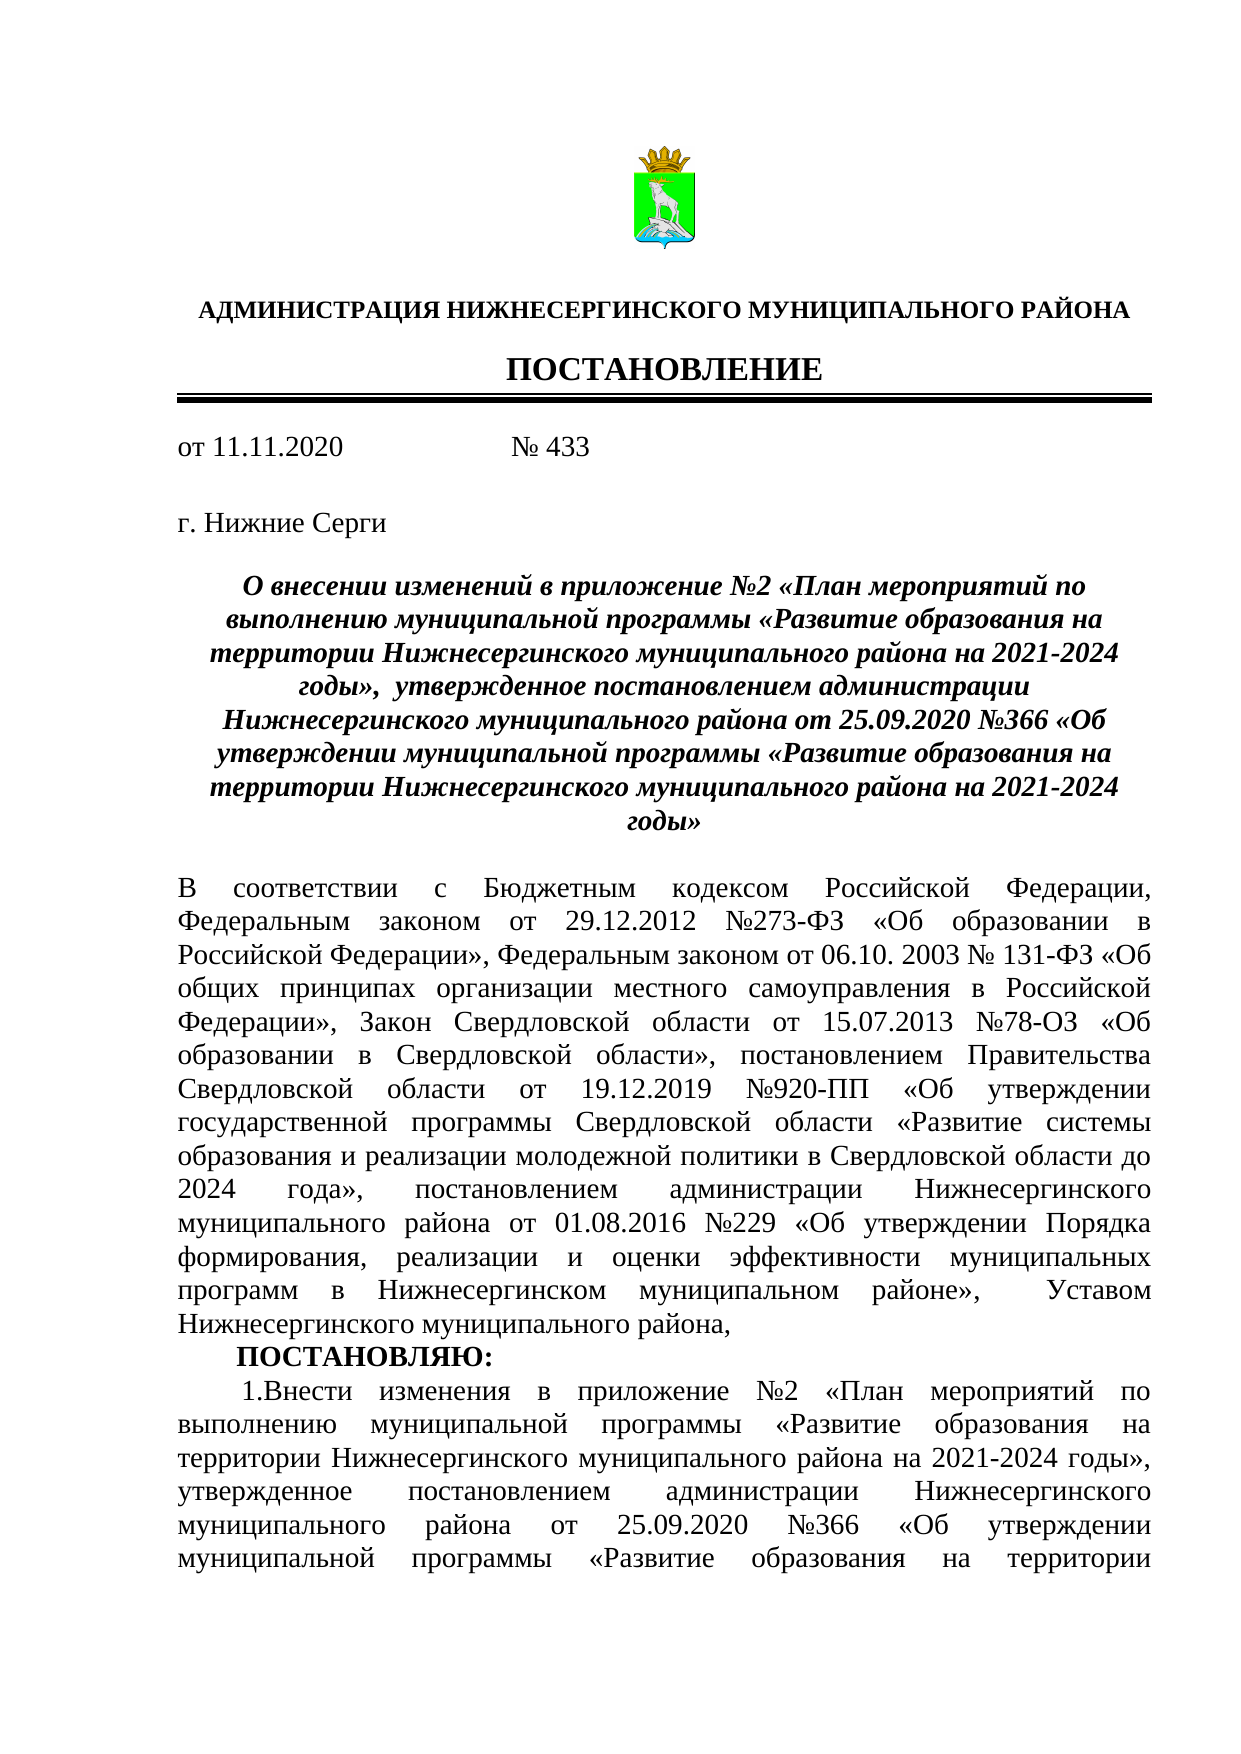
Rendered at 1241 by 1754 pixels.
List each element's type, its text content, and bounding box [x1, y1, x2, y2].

picture [634, 146, 695, 249]
text г. Нижние Серги [177, 506, 1152, 539]
text от 11.11.2020 № 433 [177, 429, 1152, 463]
text ПОСТАНОВЛЯЮ: [177, 1339, 1152, 1373]
title В соответствии с Бюджетным кодексом Российской Федерации, Федеральным законом от 29.12.2012 №273-ФЗ «Об образовании в Российской Федерации», Федеральным законом от 06.10. 2003 № 131-ФЗ «Об общих принципах организации местного самоуправления в Российской Федерации», Закон Свердловской области от 15.07.2013 №78-ОЗ «Об образовании в Свердловской области», постановлением Правительства Свердловской области от 19.12.2019 №920-ПП «Об утверждении государственной программы Свердловской области «Развитие системы образования и реализации молодежной политики в Свердловской области до 2024 года», постановлением администрации Нижнесергинского муниципального района от 01.08.2016 №229 «Об утверждении Порядка формирования, реализации и оценки эффективности муниципальных программ в Нижнесергинском муниципальном районе», Уставом Нижнесергинского муниципального района, [177, 870, 1152, 1339]
text АДМИНИСТРАЦИЯ НИЖНЕСЕРГИНСКОГО МУНИЦИПАЛЬНОГО РАЙОНА [177, 295, 1152, 324]
title О внесении изменений в приложение №2 «План мероприятий по выполнению муниципальной программы «Развитие образования на территории Нижнесергинского муниципального района на 2021-2024 годы», утвержденное постановлением администрации Нижнесергинского муниципального района от 25.09.2020 №366 «Об утверждении муниципальной программы «Развитие образования на территории Нижнесергинского муниципального района на 2021-2024 годы» [177, 568, 1152, 836]
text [177, 1373, 1152, 1574]
text ПОСТАНОВЛЕНИЕ [177, 349, 1152, 393]
